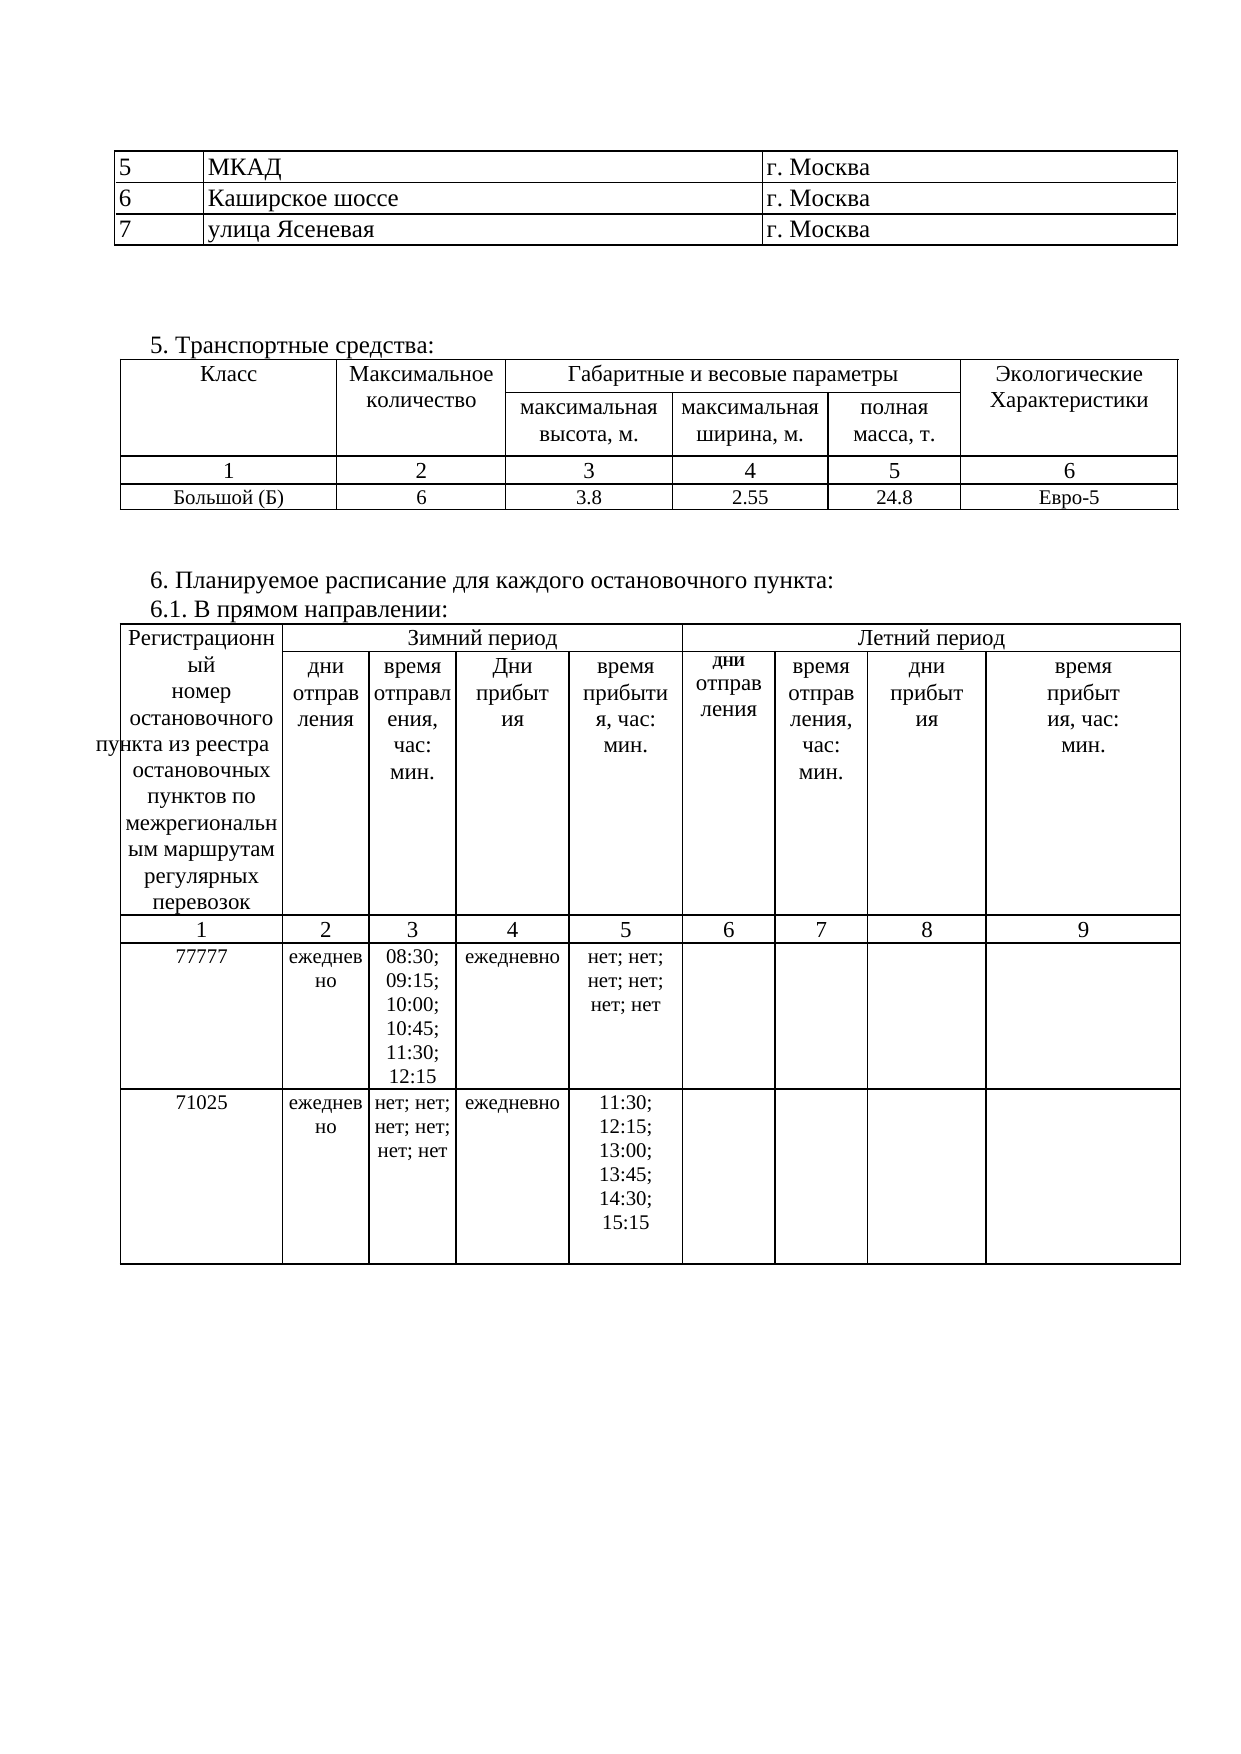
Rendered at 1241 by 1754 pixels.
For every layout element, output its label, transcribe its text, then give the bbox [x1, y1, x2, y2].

table_cell г. Москва [763, 181, 1177, 213]
table_cell максимальная высота, м. [506, 393, 672, 455]
table_header Регистрационный номер остановочного пункта из реестра остановочных пунктов по межрегиональным маршрутам регулярных перевозок [121, 625, 282, 914]
table_cell 24.8 [829, 485, 960, 509]
text 6.1. В прямом направлении: [150, 594, 1090, 623]
table_header Летний период [683, 625, 1180, 651]
table_cell дни отправ ления [283, 652, 368, 914]
table_cell ДНИ отправ ления [683, 652, 774, 914]
table_cell нет; нет; нет; нет; нет; нет [370, 1090, 455, 1263]
table_cell 3 [506, 457, 672, 483]
table_cell [776, 944, 867, 1088]
table_cell 4 [457, 916, 568, 942]
table_cell 3 [370, 916, 455, 942]
table_cell [683, 944, 774, 1088]
table_cell 9 [987, 916, 1180, 942]
table_cell ежедневно [457, 944, 568, 1088]
table_cell Большой (Б) [121, 485, 336, 509]
table_cell [868, 944, 985, 1088]
table_cell 71025 [121, 1090, 282, 1263]
table_cell 7 [115, 214, 203, 244]
table_cell г. Москва [763, 213, 1177, 244]
text 5. Транспортные средства: [150, 330, 1090, 358]
table_cell 6 [115, 183, 203, 213]
table_cell 2 [283, 916, 368, 942]
table_cell дни прибыт ия [868, 652, 985, 914]
table_cell нет; нет; нет; нет; нет; нет [570, 944, 682, 1088]
table_cell 6 [683, 916, 774, 942]
table_cell 2.55 [673, 485, 827, 509]
table_cell г. Москва [763, 152, 1177, 181]
table_cell МКАД [204, 152, 762, 181]
table_cell полная масса, т. [829, 393, 960, 455]
table_cell 6 [337, 485, 505, 509]
table_header Максимальное количество [337, 360, 505, 455]
table_cell 1 [121, 457, 336, 483]
table_cell 5 [570, 916, 682, 942]
table_cell ежедневно [283, 944, 368, 1088]
table_cell Евро-5 [961, 485, 1177, 509]
table_cell ежедневно [283, 1090, 368, 1263]
table_cell 08:30; 09:15; 10:00; 10:45; 11:30; 12:15 [370, 944, 455, 1088]
table_cell 8 [868, 916, 985, 942]
table_cell Дни прибыт ия [457, 652, 568, 914]
table_cell улица Ясеневая [204, 215, 762, 244]
table_cell максимальная ширина, м. [673, 393, 827, 455]
table_cell время прибыти я, час: мин. [570, 652, 682, 914]
table_cell [987, 944, 1180, 1088]
table_cell время отправ ления, час: мин. [776, 652, 867, 914]
table_cell [683, 1090, 774, 1263]
table_header Зимний период [283, 625, 682, 651]
table_cell 2 [337, 457, 505, 483]
table_cell 1 [121, 916, 282, 942]
table_cell 11:30; 12:15; 13:00; 13:45; 14:30; 15:15 [570, 1090, 682, 1263]
table_cell 7 [776, 916, 867, 942]
table_header Габаритные и весовые параметры [506, 360, 960, 392]
table_cell [987, 1090, 1180, 1263]
table_cell 4 [673, 457, 827, 483]
table_cell 6 [961, 457, 1177, 483]
table_cell 77777 [121, 944, 282, 1088]
table_cell время отправл ения, час: мин. [370, 652, 455, 914]
text 6. Планируемое расписание для каждого остановочного пункта: [150, 565, 1090, 594]
table_header Класс [121, 360, 336, 455]
table_cell Каширское шоссе [204, 183, 762, 213]
table_cell время прибыт ия, час: мин. [987, 652, 1180, 914]
table_header Экологические Характеристики [961, 360, 1177, 455]
table_cell ежедневно [457, 1090, 568, 1263]
table_cell 5 [115, 152, 203, 181]
table_cell 3.8 [506, 485, 672, 509]
table_cell [868, 1090, 985, 1263]
table_cell [776, 1090, 867, 1263]
table_cell 5 [829, 457, 960, 483]
